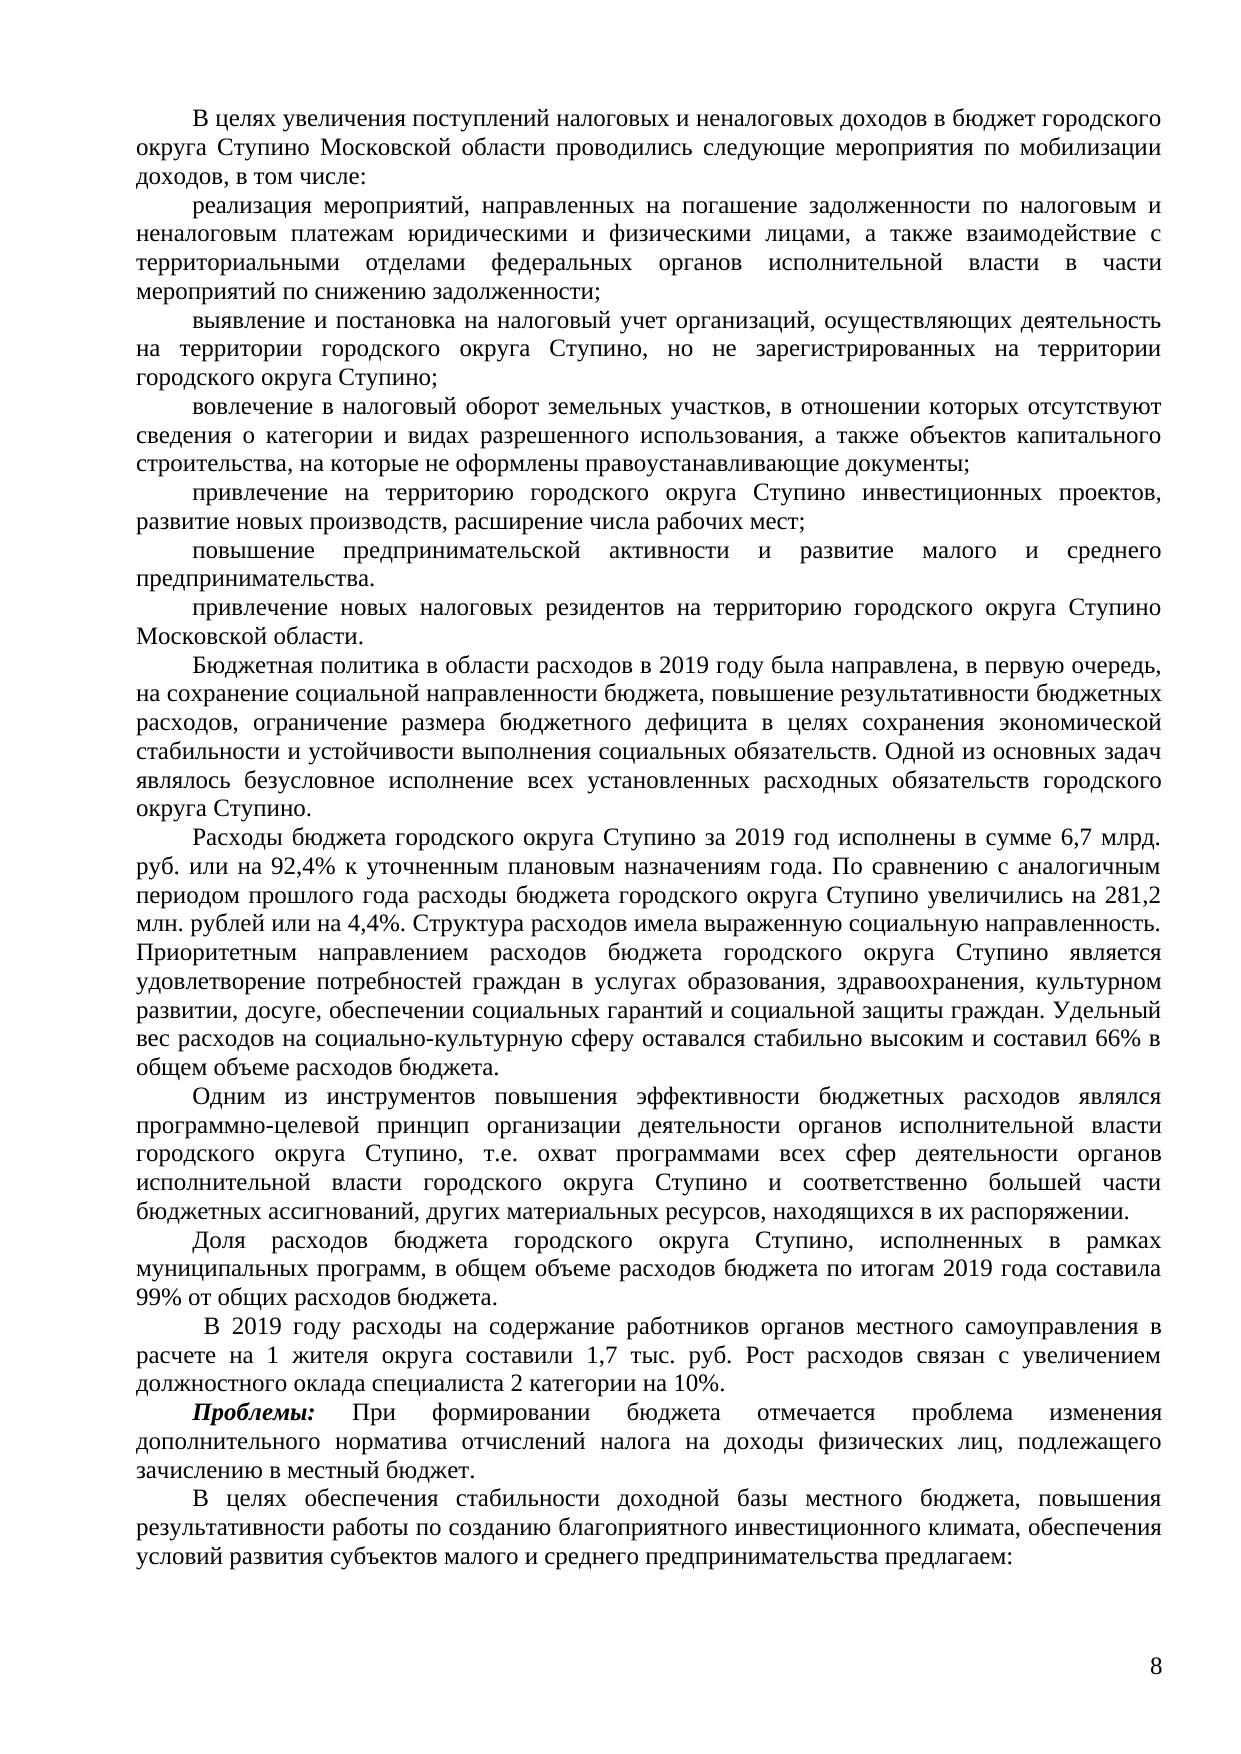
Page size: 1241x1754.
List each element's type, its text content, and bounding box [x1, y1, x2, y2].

text повышение предпринимательской активности и развитие малого и среднего предпринимательства. [136, 535, 1162, 592]
text Проблемы: При формировании бюджета отмечается проблема изменения дополнительного норматива отчислений налога на доходы физических лиц, подлежащего зачислению в местный бюджет. [136, 1397, 1162, 1483]
text привлечение новых налоговых резидентов на территорию городского округа Ступино Московской области. [136, 592, 1162, 650]
text Одним из инструментов повышения эффективности бюджетных расходов являлся программно-целевой принцип организации деятельности органов исполнительной власти городского округа Ступино, т.е. охват программами всех сфер деятельности органов исполнительной власти городского округа Ступино и соответственно большей части бюджетных ассигнований, других материальных ресурсов, находящихся в их распоряжении. [136, 1081, 1162, 1225]
text Расходы бюджета городского округа Ступино за 2019 год исполнены в сумме 6,7 млрд. руб. или на 92,4% к уточненным плановым назначениям года. По сравнению с аналогичным периодом прошлого года расходы бюджета городского округа Ступино увеличились на 281,2 млн. рублей или на 4,4%. Структура расходов имела выраженную социальную направленность. Приоритетным направлением расходов бюджета городского округа Ступино является удовлетворение потребностей граждан в услугах образования, здравоохранения, культурном развитии, досуге, обеспечении социальных гарантий и социальной защиты граждан. Удельный вес расходов на социально-культурную сферу оставался стабильно высоким и составил 66% в общем объеме расходов бюджета. [136, 822, 1162, 1081]
text привлечение на территорию городского округа Ступино инвестиционных проектов, развитие новых производств, расширение числа рабочих мест; [136, 477, 1162, 535]
text реализация мероприятий, направленных на погашение задолженности по налоговым и неналоговым платежам юридическими и физическими лицами, а также взаимодействие с территориальными отделами федеральных органов исполнительной власти в части мероприятий по снижению задолженности; [136, 190, 1162, 305]
text В 2019 году расходы на содержание работников органов местного самоуправления в расчете на 1 жителя округа составили 1,7 тыс. руб. Рост расходов связан с увеличением должностного оклада специалиста 2 категории на 10%. [136, 1311, 1162, 1397]
text выявление и постановка на налоговый учет организаций, осуществляющих деятельность на территории городского округа Ступино, но не зарегистрированных на территории городского округа Ступино; [136, 305, 1162, 391]
text вовлечение в налоговый оборот земельных участков, в отношении которых отсутствуют сведения о категории и видах разрешенного использования, а также объектов капитального строительства, на которые не оформлены правоустанавливающие документы; [136, 391, 1162, 477]
text Бюджетная политика в области расходов в 2019 году была направлена, в первую очередь, на сохранение социальной направленности бюджета, повышение результативности бюджетных расходов, ограничение размера бюджетного дефицита в целях сохранения экономической стабильности и устойчивости выполнения социальных обязательств. Одной из основных задач являлось безусловное исполнение всех установленных расходных обязательств городского округа Ступино. [136, 650, 1162, 822]
text В целях обеспечения стабильности доходной базы местного бюджета, повышения результативности работы по созданию благоприятного инвестиционного климата, обеспечения условий развития субъектов малого и среднего предпринимательства предлагаем: [136, 1483, 1162, 1570]
text В целях увеличения поступлений налоговых и неналоговых доходов в бюджет городского округа Ступино Московской области проводились следующие мероприятия по мобилизации доходов, в том числе: [136, 103, 1162, 190]
text Доля расходов бюджета городского округа Ступино, исполненных в рамках муниципальных программ, в общем объеме расходов бюджета по итогам 2019 года составила 99% от общих расходов бюджета. [136, 1225, 1162, 1311]
